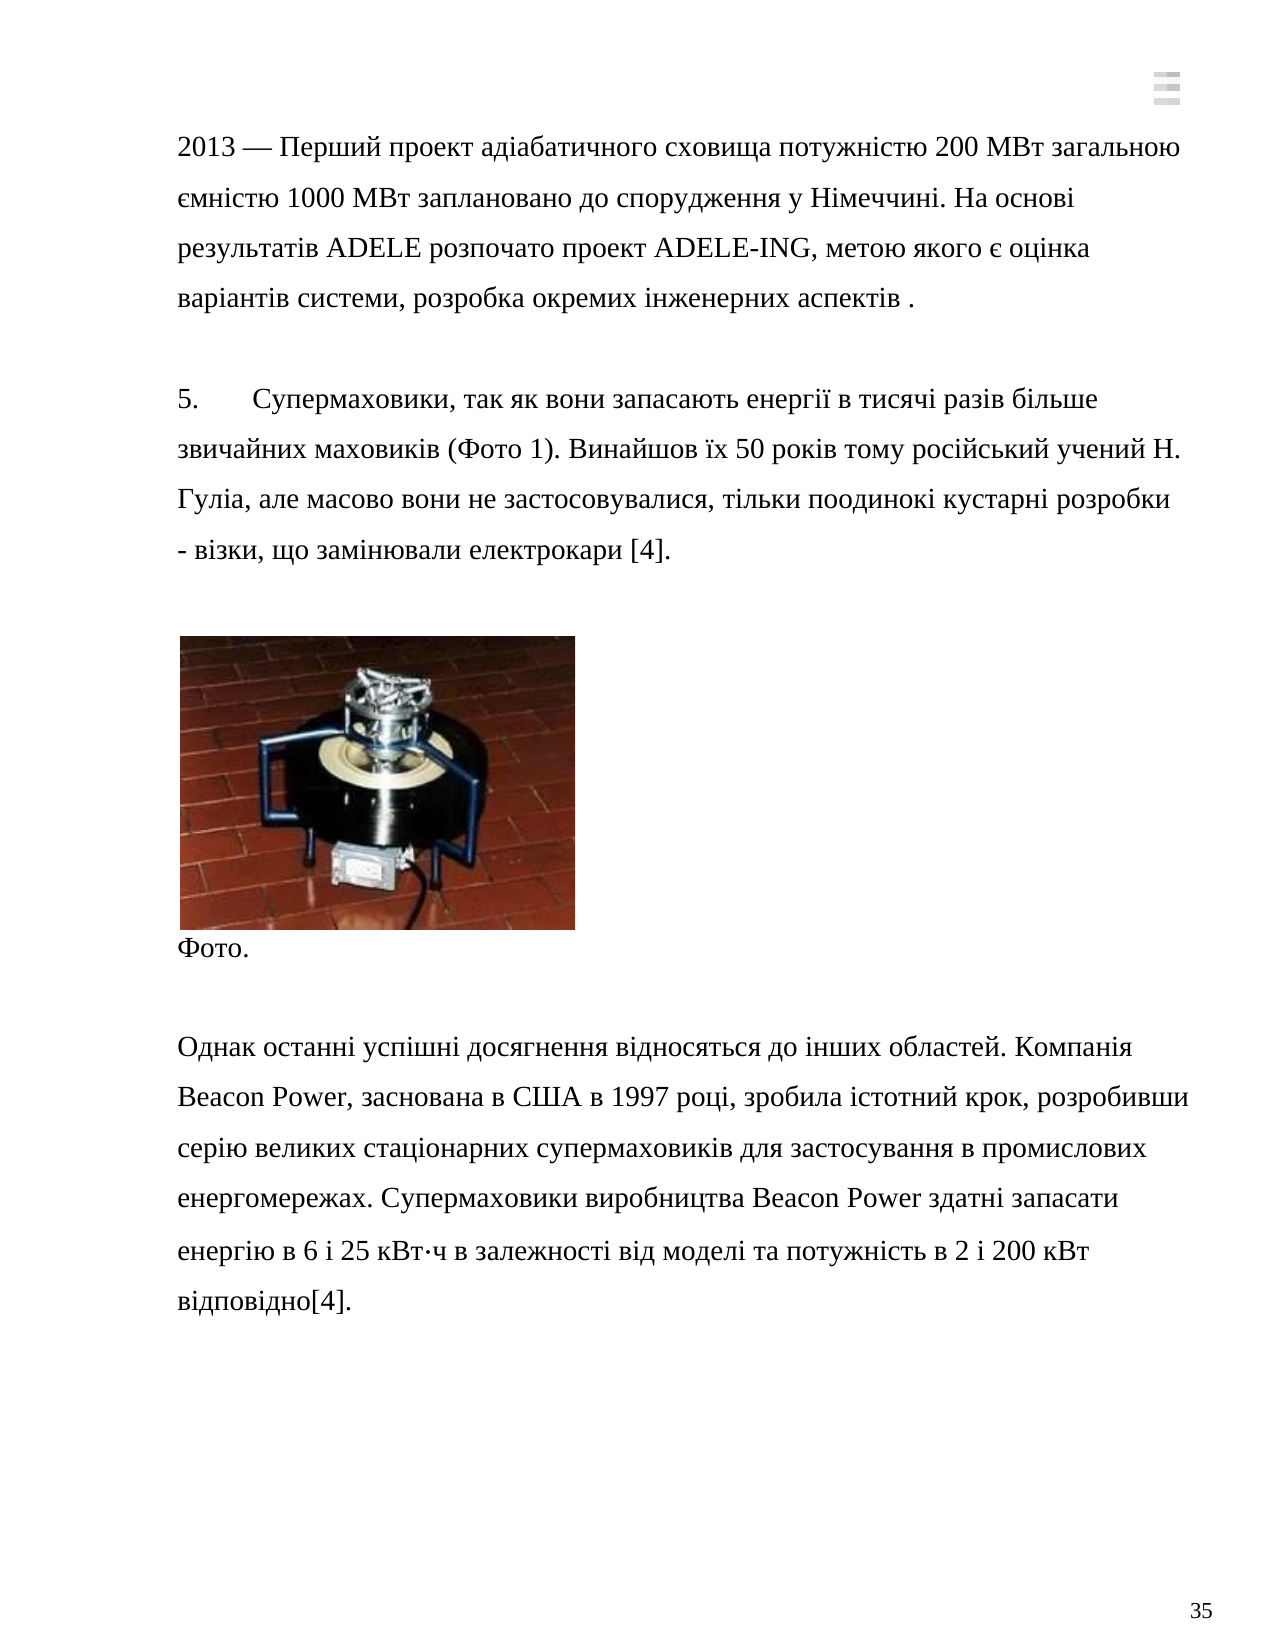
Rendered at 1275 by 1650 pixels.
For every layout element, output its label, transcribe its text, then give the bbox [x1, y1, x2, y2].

text 2013 — Перший проект адіабатичного сховища потужністю 200 МВт загальною ємністю 1000 МВт заплановано до спорудження у Німеччині. На основі результатів ADELE розпочато проект ADELE-ING, метою якого є оцінка варіантів системи, розробка окремих інженерних аспектів . [177, 129, 1187, 314]
picture [1142, 72, 1194, 105]
picture [180, 636, 576, 930]
text Однак останні успішні досягнення відносяться до інших областей. Компанія Beacon Power, заснована в США в 1997 році, зробила істотний крок, розробивши серію великих стаціонарних супермаховиків для застосування в промислових енергомережах. Супермаховики виробництва Beacon Power здатні запасати енергію в 6 і 25 кВт⋅ч в залежності від моделі та потужність в 2 і 200 кВт відповідно[4]. [177, 1029, 1212, 1317]
list Супермаховики, так як вони запасають енергії в тисячі разів більше звичайних маховиків (Фото 1). Винайшов їх 50 років тому російський учений Н. Гуліа, але масово вони не застосовувалися, тільки поодинокі кустарні розробки - візки, що замінювали електрокари [4]. [177, 381, 1183, 566]
